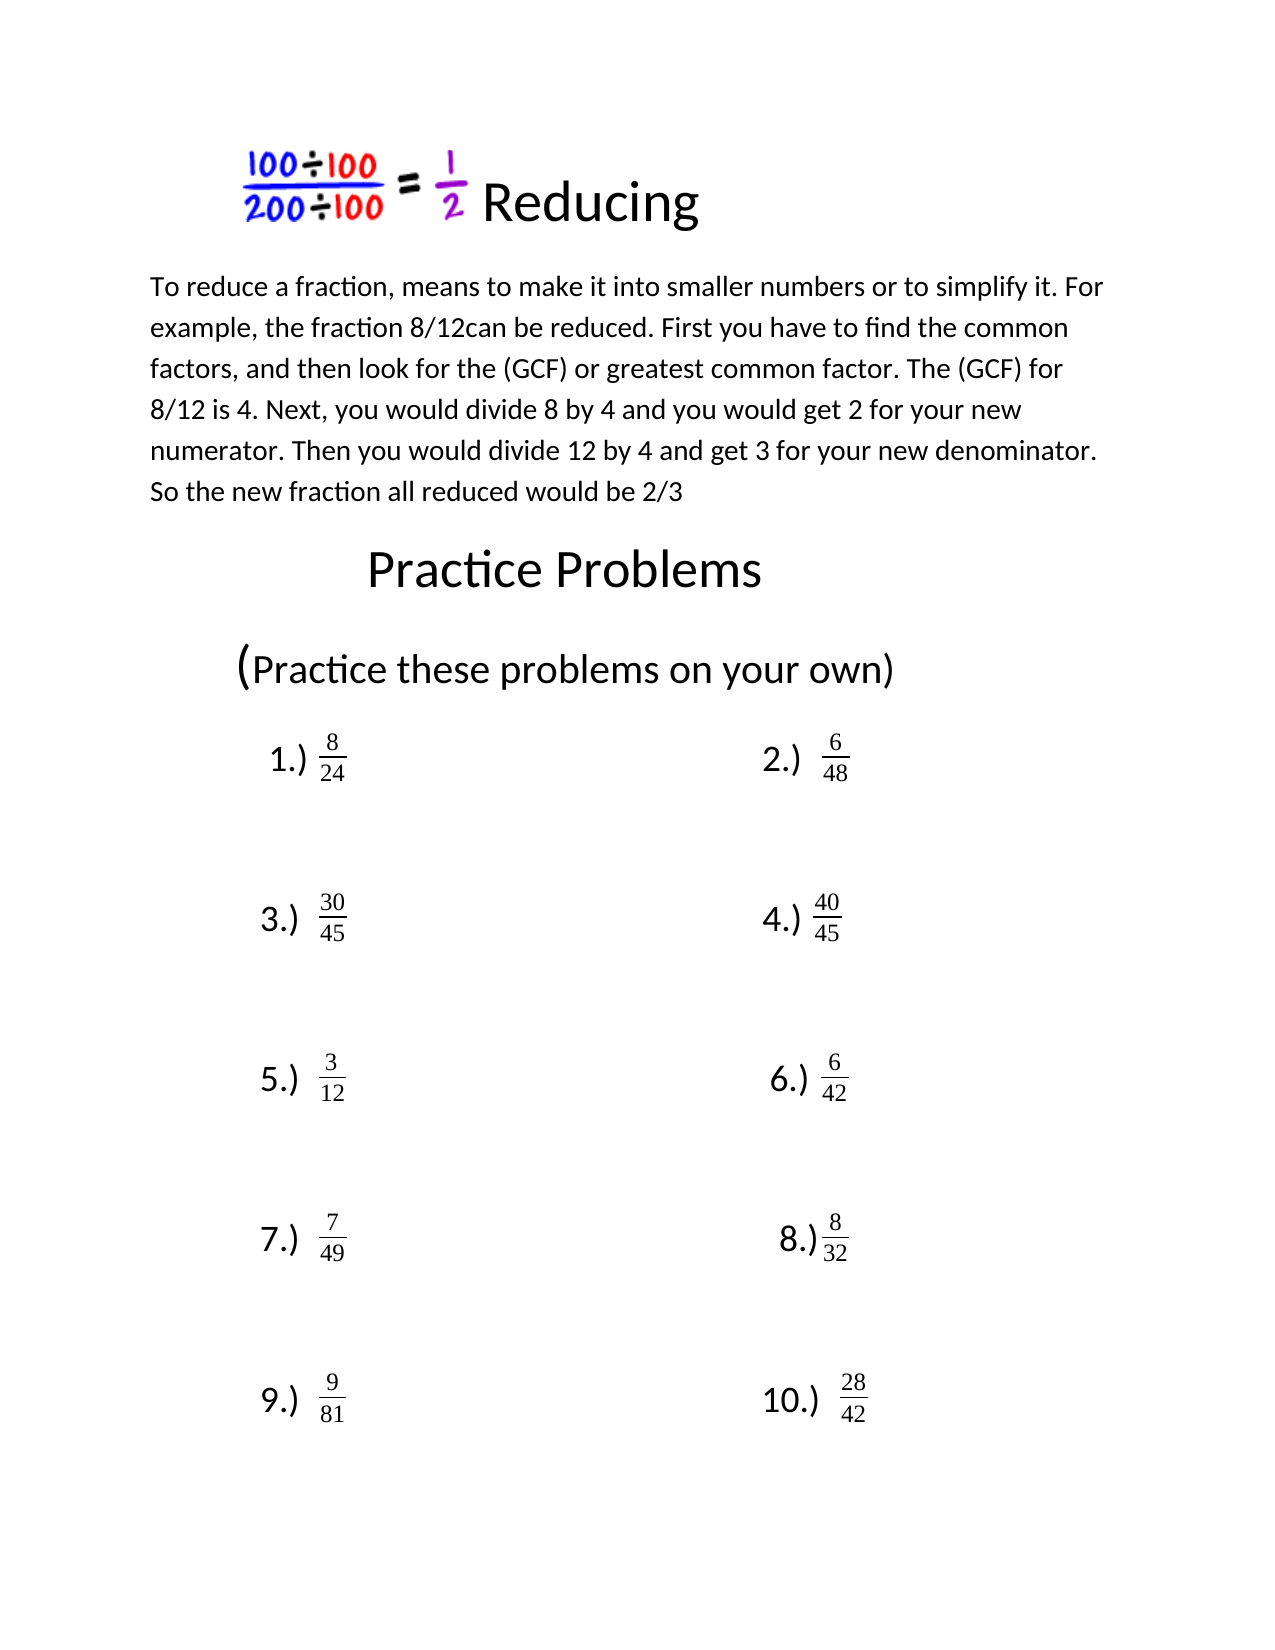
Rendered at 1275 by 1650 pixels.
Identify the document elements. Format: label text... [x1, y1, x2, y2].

text 3.) 4.) [150, 888, 1125, 947]
text Reducing [150, 150, 1125, 236]
text 5.) 6.) [150, 1048, 1125, 1107]
text To reduce a fraction, means to make it into smaller numbers or to simplify it. For example, the fraction 8/12can be reduced. First you have to find the common factors, and then look for the (GCF) or greatest common factor. The (GCF) for 8/12 is 4. Next, you would divide 8 by 4 and you would get 2 for your new numerator. Then you would divide 12 by 4 and get 3 for your new denominator. So the new fraction all reduced would be 2/3 [150, 268, 1125, 508]
text 7.) 8.) [150, 1209, 1125, 1268]
text (Practice these problems on your own) [150, 631, 1125, 697]
picture [242, 150, 469, 222]
text Practice Problems [150, 534, 1125, 601]
text 1.) 2.) [150, 728, 1125, 787]
text 9.) 10.) [150, 1369, 1125, 1428]
